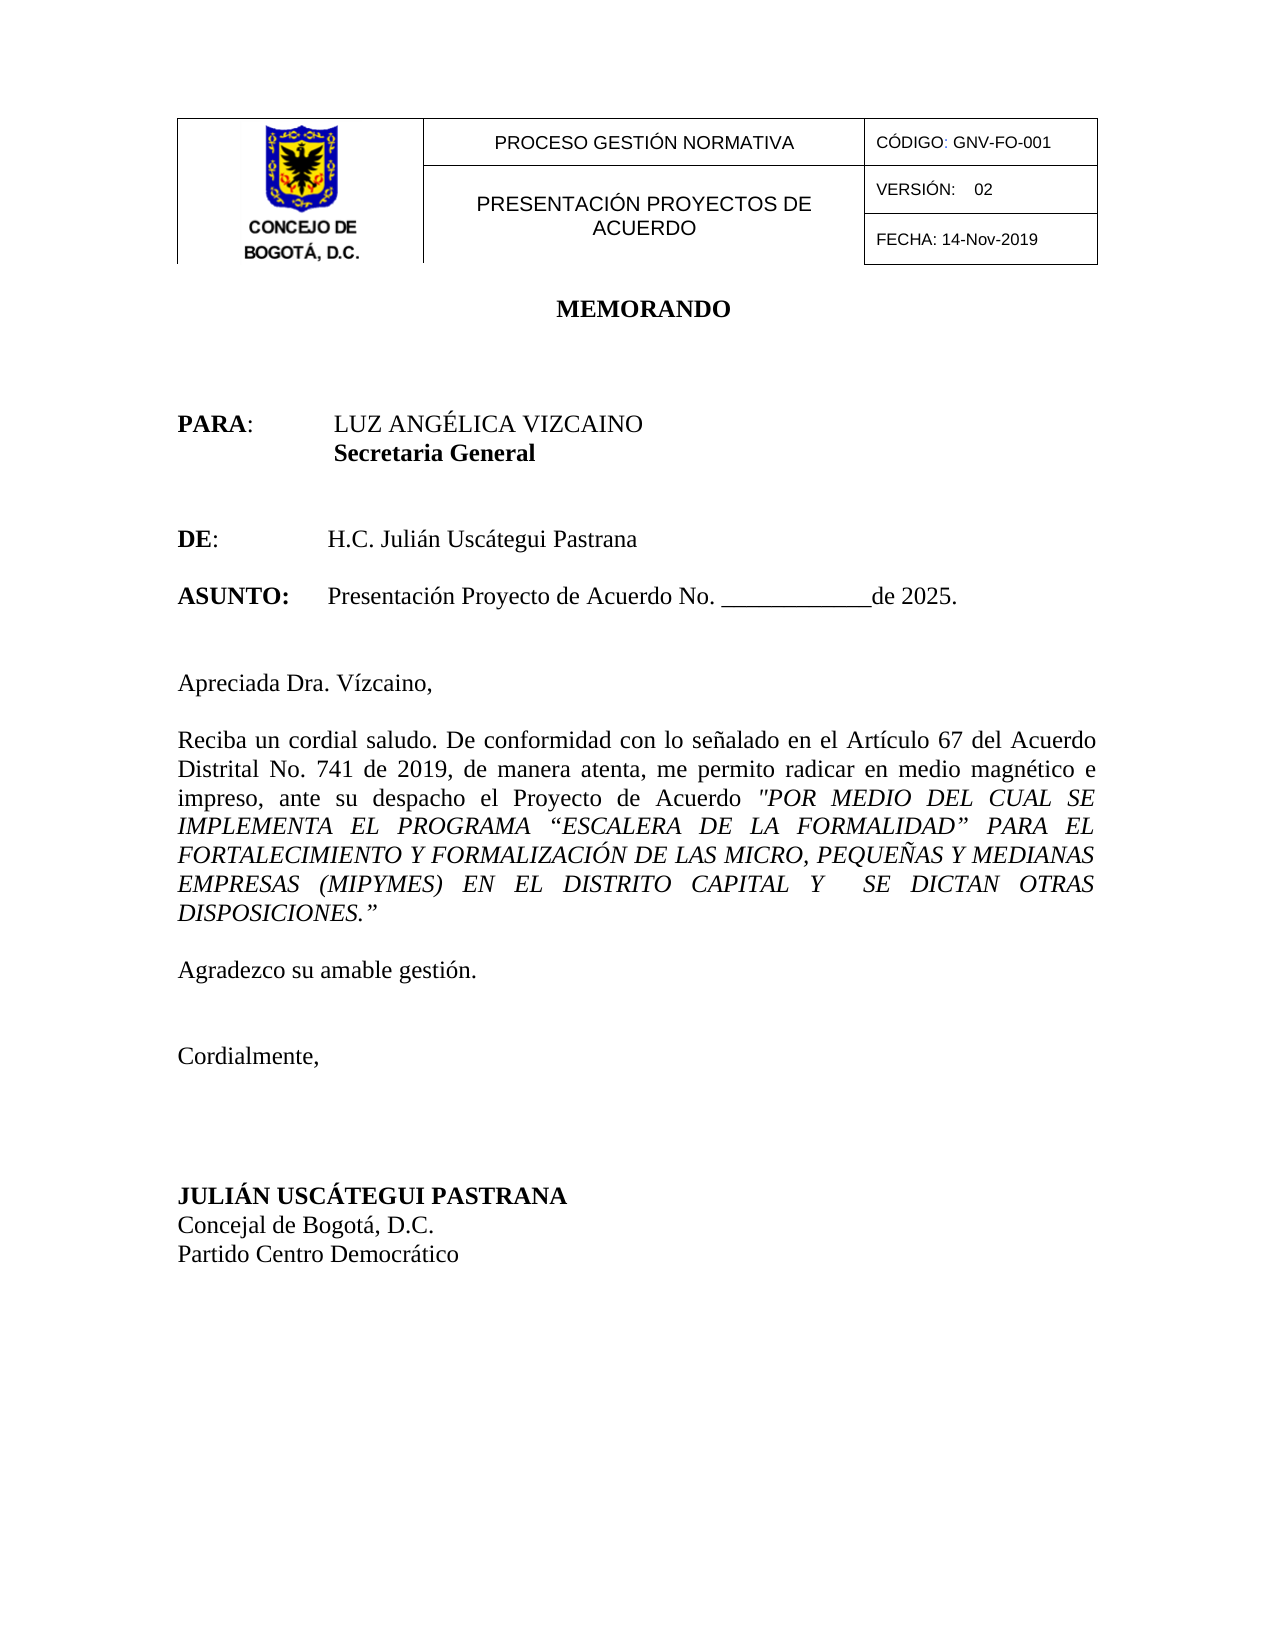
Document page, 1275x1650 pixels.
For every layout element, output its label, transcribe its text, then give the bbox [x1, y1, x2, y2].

text Agradezco su amable gestión. [177, 955, 1098, 984]
text JULIÁN USCÁTEGUI PASTRANA [177, 1181, 1098, 1210]
text MEMORANDO [177, 294, 1098, 323]
text Cordialmente, [177, 1041, 1098, 1070]
text ASUNTO: Presentación Proyecto de Acuerdo No. ____________de 2025. [177, 581, 1098, 610]
text DE: H.C. Julián Uscátegui Pastrana [177, 524, 1098, 553]
text Concejal de Bogotá, D.C. [177, 1210, 1098, 1239]
text Apreciada Dra. Vízcaino, [177, 668, 1098, 696]
text PARA: LUZ ANGÉLICA VIZCAINO [177, 409, 1098, 438]
text Partido Centro Democrático [177, 1239, 1098, 1268]
picture [239, 119, 363, 265]
text Reciba un cordial saludo. De conformidad con lo señalado en el Artículo 67 del Acuerdo Distrital No. 741 de 2019, de manera atenta, me permito radicar en medio magnético e impreso, ante su despacho el Proyecto de Acuerdo "POR MEDIO DEL CUAL SE IMPLEMENTA EL PROGRAMA “ESCALERA DE LA FORMALIDAD” PARA EL FORTALECIMIENTO Y FORMALIZACIÓN DE LAS MICRO, PEQUEÑAS Y MEDIANAS EMPRESAS (MIPYMES) EN EL DISTRITO CAPITAL Y SE DICTAN OTRAS DISPOSICIONES.” [177, 725, 1098, 926]
text Secretaria General [177, 438, 1098, 466]
